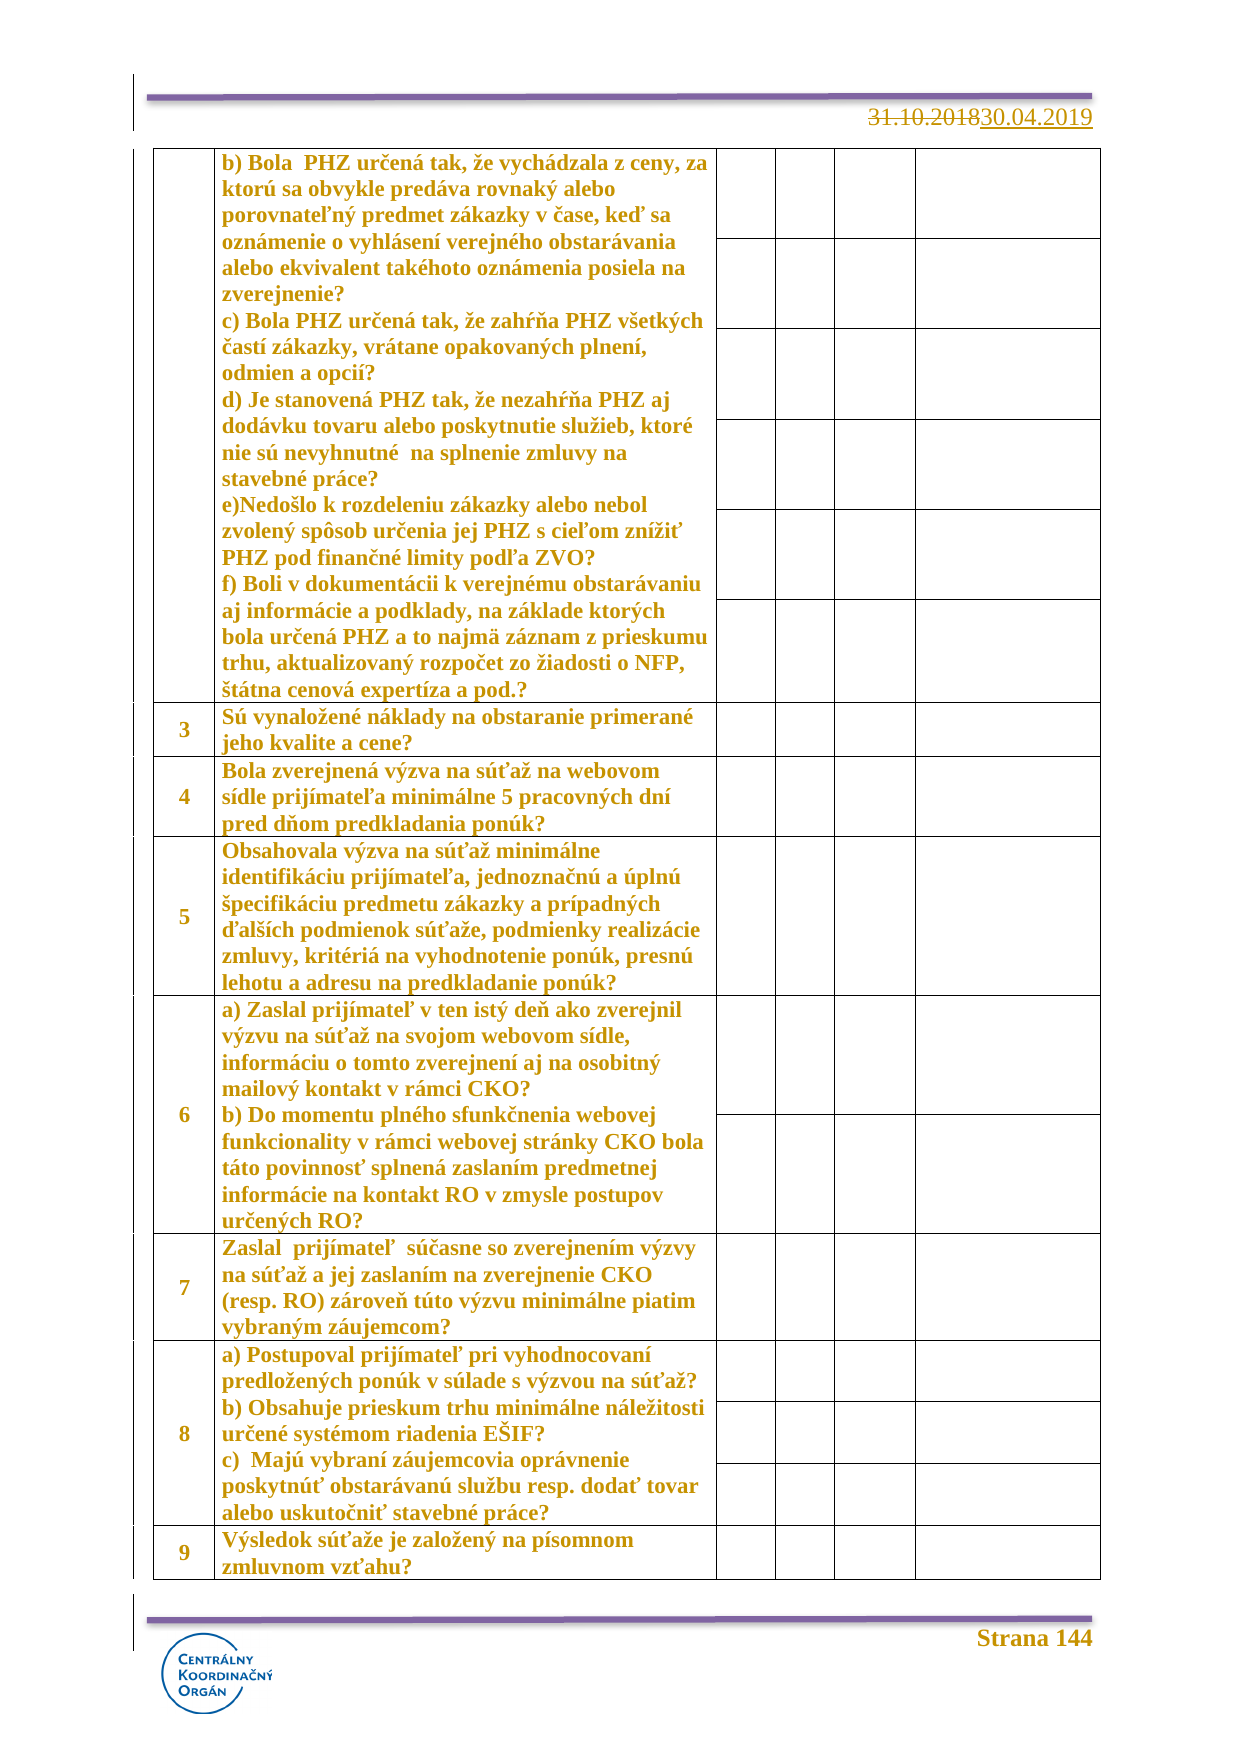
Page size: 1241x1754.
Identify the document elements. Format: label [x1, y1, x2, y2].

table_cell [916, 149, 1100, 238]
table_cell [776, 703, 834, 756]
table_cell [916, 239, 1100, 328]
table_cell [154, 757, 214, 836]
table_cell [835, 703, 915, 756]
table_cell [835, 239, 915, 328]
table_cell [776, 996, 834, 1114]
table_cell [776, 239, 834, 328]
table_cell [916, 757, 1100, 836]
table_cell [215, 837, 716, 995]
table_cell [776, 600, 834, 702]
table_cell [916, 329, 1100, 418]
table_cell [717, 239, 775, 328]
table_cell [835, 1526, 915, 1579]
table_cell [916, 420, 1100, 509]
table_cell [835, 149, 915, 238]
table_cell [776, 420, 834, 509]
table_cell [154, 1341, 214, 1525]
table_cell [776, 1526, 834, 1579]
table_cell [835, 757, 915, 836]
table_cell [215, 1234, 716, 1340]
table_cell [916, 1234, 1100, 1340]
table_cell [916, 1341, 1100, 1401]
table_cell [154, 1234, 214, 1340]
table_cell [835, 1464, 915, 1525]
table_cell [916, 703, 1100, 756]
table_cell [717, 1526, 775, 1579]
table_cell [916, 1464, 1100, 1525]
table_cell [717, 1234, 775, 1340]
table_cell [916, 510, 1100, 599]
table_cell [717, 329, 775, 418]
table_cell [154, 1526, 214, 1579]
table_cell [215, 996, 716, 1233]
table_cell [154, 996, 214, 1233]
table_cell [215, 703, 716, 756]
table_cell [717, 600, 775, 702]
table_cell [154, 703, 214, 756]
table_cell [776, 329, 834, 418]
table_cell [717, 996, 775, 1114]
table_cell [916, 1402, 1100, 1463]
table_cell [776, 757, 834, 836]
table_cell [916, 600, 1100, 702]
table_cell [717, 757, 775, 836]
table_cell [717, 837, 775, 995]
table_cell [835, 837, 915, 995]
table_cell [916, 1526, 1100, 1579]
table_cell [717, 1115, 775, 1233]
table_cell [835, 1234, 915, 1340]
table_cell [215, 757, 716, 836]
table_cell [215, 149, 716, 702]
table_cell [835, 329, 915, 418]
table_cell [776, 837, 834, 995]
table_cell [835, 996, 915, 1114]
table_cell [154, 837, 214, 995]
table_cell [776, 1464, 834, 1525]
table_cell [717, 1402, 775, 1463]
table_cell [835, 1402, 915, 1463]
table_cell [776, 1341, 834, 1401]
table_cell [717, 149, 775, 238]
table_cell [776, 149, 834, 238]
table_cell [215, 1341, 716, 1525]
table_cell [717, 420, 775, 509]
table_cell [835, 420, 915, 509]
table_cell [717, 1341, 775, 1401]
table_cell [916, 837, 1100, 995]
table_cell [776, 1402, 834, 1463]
picture [159, 1631, 272, 1713]
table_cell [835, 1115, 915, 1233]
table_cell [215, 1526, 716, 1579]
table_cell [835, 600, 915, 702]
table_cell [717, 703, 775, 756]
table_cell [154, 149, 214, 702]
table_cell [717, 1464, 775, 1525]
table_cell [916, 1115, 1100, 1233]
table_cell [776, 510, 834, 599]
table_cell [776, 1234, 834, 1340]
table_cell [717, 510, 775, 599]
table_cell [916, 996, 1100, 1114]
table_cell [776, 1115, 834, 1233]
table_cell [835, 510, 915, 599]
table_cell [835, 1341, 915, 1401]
